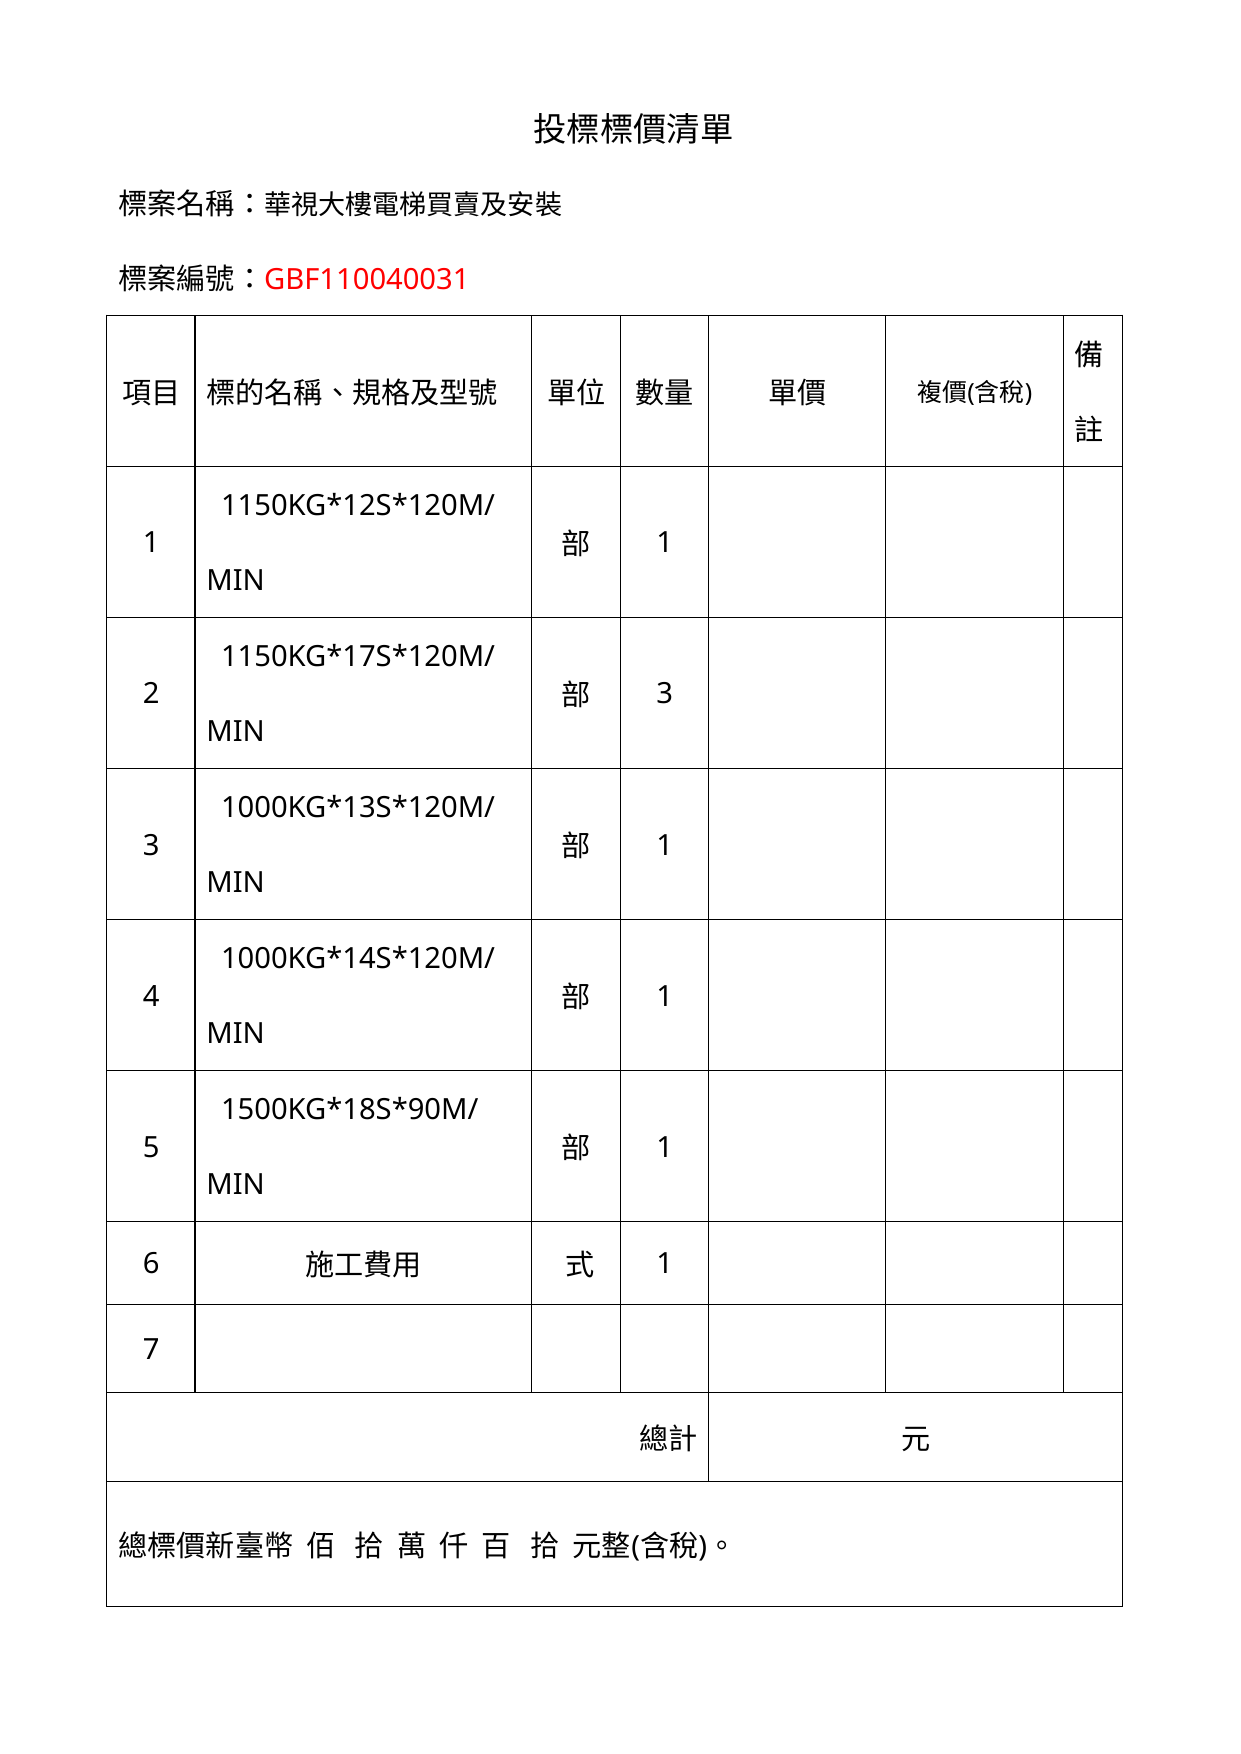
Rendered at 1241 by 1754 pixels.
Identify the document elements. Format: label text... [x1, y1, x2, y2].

table_cell 部 [532, 467, 620, 617]
table_cell [709, 769, 885, 919]
table_cell [1064, 1305, 1122, 1392]
text 標案編號：GBF110040031 [118, 239, 1122, 314]
table_cell [709, 1305, 885, 1392]
table_cell [1064, 920, 1122, 1070]
table_cell 部 [532, 769, 620, 919]
table_cell 部 [532, 920, 620, 1070]
table_cell 1500KG*18S*90M/MIN [196, 1071, 531, 1221]
table_cell [709, 920, 885, 1070]
table_cell 元 [709, 1393, 1122, 1481]
table_header 數量 [621, 316, 708, 466]
table_cell [709, 618, 885, 768]
table_cell 1 [107, 467, 194, 617]
table_cell 1 [621, 769, 708, 919]
table_header 標的名稱、規格及型號 [196, 316, 531, 466]
table_cell [532, 1305, 620, 1392]
table_cell 2 [107, 618, 194, 768]
table_cell [1064, 769, 1122, 919]
table_cell [709, 1222, 885, 1304]
table_cell 總計 [107, 1393, 708, 1481]
table_cell 式 [532, 1222, 620, 1304]
table_cell [886, 920, 1063, 1070]
table_cell [886, 1222, 1063, 1304]
table_cell [886, 618, 1063, 768]
table_cell 部 [532, 618, 620, 768]
table_cell 1 [621, 1222, 708, 1304]
table_cell [709, 1071, 885, 1221]
table_cell [196, 1305, 531, 1392]
table_cell 總標價新臺幣 佰 拾 萬 仟 百 拾 元整(含稅)。 [107, 1482, 1122, 1606]
table_cell [1064, 1071, 1122, 1221]
table_cell 部 [532, 1071, 620, 1221]
table_header 單位 [532, 316, 620, 466]
table_header 單價 [709, 316, 885, 466]
table_cell [1064, 467, 1122, 617]
table_cell [621, 1305, 708, 1392]
table_cell 3 [621, 618, 708, 768]
table_cell 1 [621, 1071, 708, 1221]
table_cell 1150KG*12S*120M/MIN [196, 467, 531, 617]
table_header 複價(含稅) [886, 316, 1063, 466]
table_cell 4 [107, 920, 194, 1070]
table_cell [886, 1305, 1063, 1392]
table_cell [1064, 1222, 1122, 1304]
table_cell [1064, 618, 1122, 768]
table_cell 6 [107, 1222, 194, 1304]
table_cell 1150KG*17S*120M/MIN [196, 618, 531, 768]
table_cell 7 [107, 1305, 194, 1392]
table_cell 5 [107, 1071, 194, 1221]
table_header 備註 [1064, 316, 1122, 466]
table_cell 1000KG*14S*120M/MIN [196, 920, 531, 1070]
table_cell 1 [621, 920, 708, 1070]
table_cell [886, 769, 1063, 919]
table_cell [886, 467, 1063, 617]
table_header 項目 [107, 316, 194, 466]
text 標案名稱：華視大樓電梯買賣及安裝 [118, 164, 1122, 239]
table_cell 3 [107, 769, 194, 919]
table_cell [886, 1071, 1063, 1221]
table_cell 1000KG*13S*120M/MIN [196, 769, 531, 919]
table_cell [709, 467, 885, 617]
table_cell 施工費用 [196, 1222, 531, 1304]
table_cell 1 [621, 467, 708, 617]
text 投標標價清單 [118, 89, 1122, 164]
